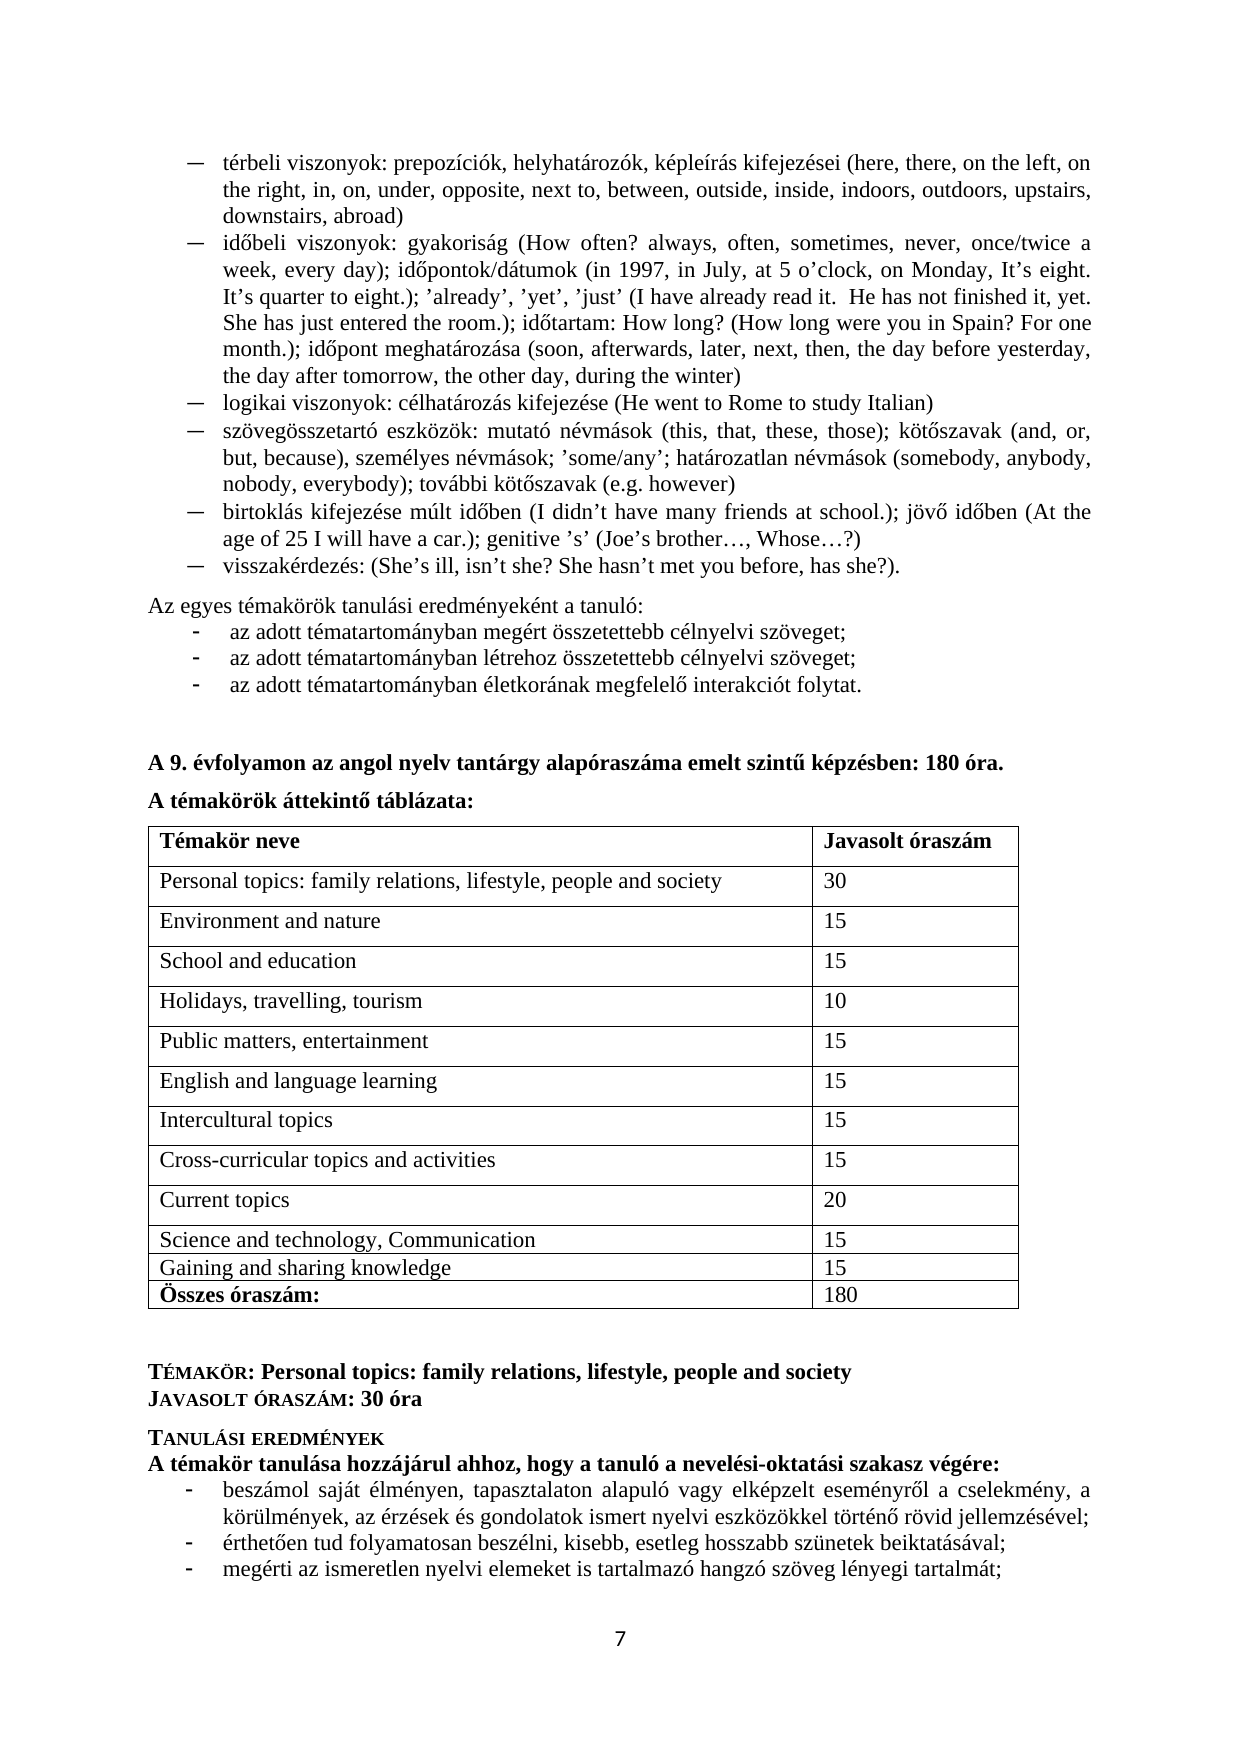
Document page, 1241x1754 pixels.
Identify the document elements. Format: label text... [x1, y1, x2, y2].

list időbeli viszonyok: gyakoriság (How often? always, often, sometimes, never, once/twice a week, every day); időpontok/dátumok (in 1997, in July, at 5 o’clock, on Monday, It’s eight. It’s quarter to eight.); ’already’, ’yet’, ’just’ (I have already read it. He has not finished it, yet. She has just entered the room.); időtartam: How long? (How long were you in Spain? For one month.); időpont meghatározása (soon, afterwards, later, next, then, the day before yesterday, the day after tomorrow, the other day, during the winter) [185, 228, 1093, 388]
table_cell 15 [813, 1107, 1018, 1145]
list megérti az ismeretlen nyelvi elemeket is tartalmazó hangzó szöveg lényegi tartalmát; [185, 1555, 1093, 1582]
table_cell Intercultural topics [149, 1107, 812, 1145]
table_cell 15 [813, 1254, 1018, 1280]
table_cell 20 [813, 1186, 1018, 1225]
table_cell 15 [813, 1146, 1018, 1185]
table_cell 180 [813, 1281, 1018, 1307]
subtitle Tanulási eredmények [148, 1424, 1093, 1450]
list az adott tématartományban megért összetettebb célnyelvi szöveget; [192, 618, 1093, 644]
table_cell Gaining and sharing knowledge [149, 1254, 812, 1280]
list birtoklás kifejezése múlt időben (I didn’t have many friends at school.); jövő időben (At the age of 25 I will have a car.); genitive ’s’ (Joe’s brother…, Whose…?) [185, 497, 1093, 551]
table_header Javasolt óraszám [813, 827, 1018, 866]
table_cell Personal topics: family relations, lifestyle, people and society [149, 867, 812, 906]
table_cell Cross-curricular topics and activities [149, 1146, 812, 1185]
text Témakör: Personal topics: family relations, lifestyle, people and society [148, 1358, 1093, 1385]
table_cell Science and technology, Communication [149, 1226, 812, 1253]
list érthetően tud folyamatosan beszélni, kisebb, esetleg hosszabb szünetek beiktatásával; [185, 1529, 1093, 1555]
table_cell 15 [813, 907, 1018, 946]
table_header Témakör neve [149, 827, 812, 866]
text Az egyes témakörök tanulási eredményeként a tanuló: [148, 592, 1093, 618]
table_cell 15 [813, 1226, 1018, 1253]
table_cell Holidays, travelling, tourism [149, 987, 812, 1026]
table_cell Public matters, entertainment [149, 1027, 812, 1066]
table_cell 15 [813, 1067, 1018, 1106]
table_cell 15 [813, 1027, 1018, 1066]
list visszakérdezés: (She’s ill, isn’t she? She hasn’t met you before, has she?). [185, 551, 1093, 579]
list az adott tématartományban létrehoz összetettebb célnyelvi szöveget; [192, 644, 1093, 671]
list az adott tématartományban életkorának megfelelő interakciót folytat. [192, 671, 1093, 697]
table_cell 15 [813, 947, 1018, 986]
table_cell 30 [813, 867, 1018, 906]
table_cell Current topics [149, 1186, 812, 1225]
text A 9. évfolyamon az angol nyelv tantárgy alapóraszáma emelt szintű képzésben: 180 óra. [148, 748, 1093, 775]
table_cell Environment and nature [149, 907, 812, 946]
text Javasolt óraszám: 30 óra [148, 1385, 1093, 1411]
list beszámol saját élményen, tapasztalaton alapuló vagy elképzelt eseményről a cselekmény, a körülmények, az érzések és gondolatok ismert nyelvi eszközökkel történő rövid jellemzésével; [185, 1476, 1093, 1529]
list szövegösszetartó eszközök: mutató névmások (this, that, these, those); kötőszavak (and, or, but, because), személyes névmások; ’some/any’; határozatlan névmások (somebody, anybody, nobody, everybody); további kötőszavak (e.g. however) [185, 416, 1093, 497]
table_cell 10 [813, 987, 1018, 1026]
list térbeli viszonyok: prepozíciók, helyhatározók, képleírás kifejezései (here, there, on the left, on the right, in, on, under, opposite, next to, between, outside, inside, indoors, outdoors, upstairs, downstairs, abroad) [185, 148, 1093, 228]
table_cell English and language learning [149, 1067, 812, 1106]
table_cell Összes óraszám: [149, 1281, 812, 1307]
list logikai viszonyok: célhatározás kifejezése (He went to Rome to study Italian) [185, 388, 1093, 416]
text A témakör tanulása hozzájárul ahhoz, hogy a tanuló a nevelési-oktatási szakasz végére: [148, 1450, 1093, 1476]
table_cell School and education [149, 947, 812, 986]
text A témakörök áttekintő táblázata: [148, 787, 1093, 814]
